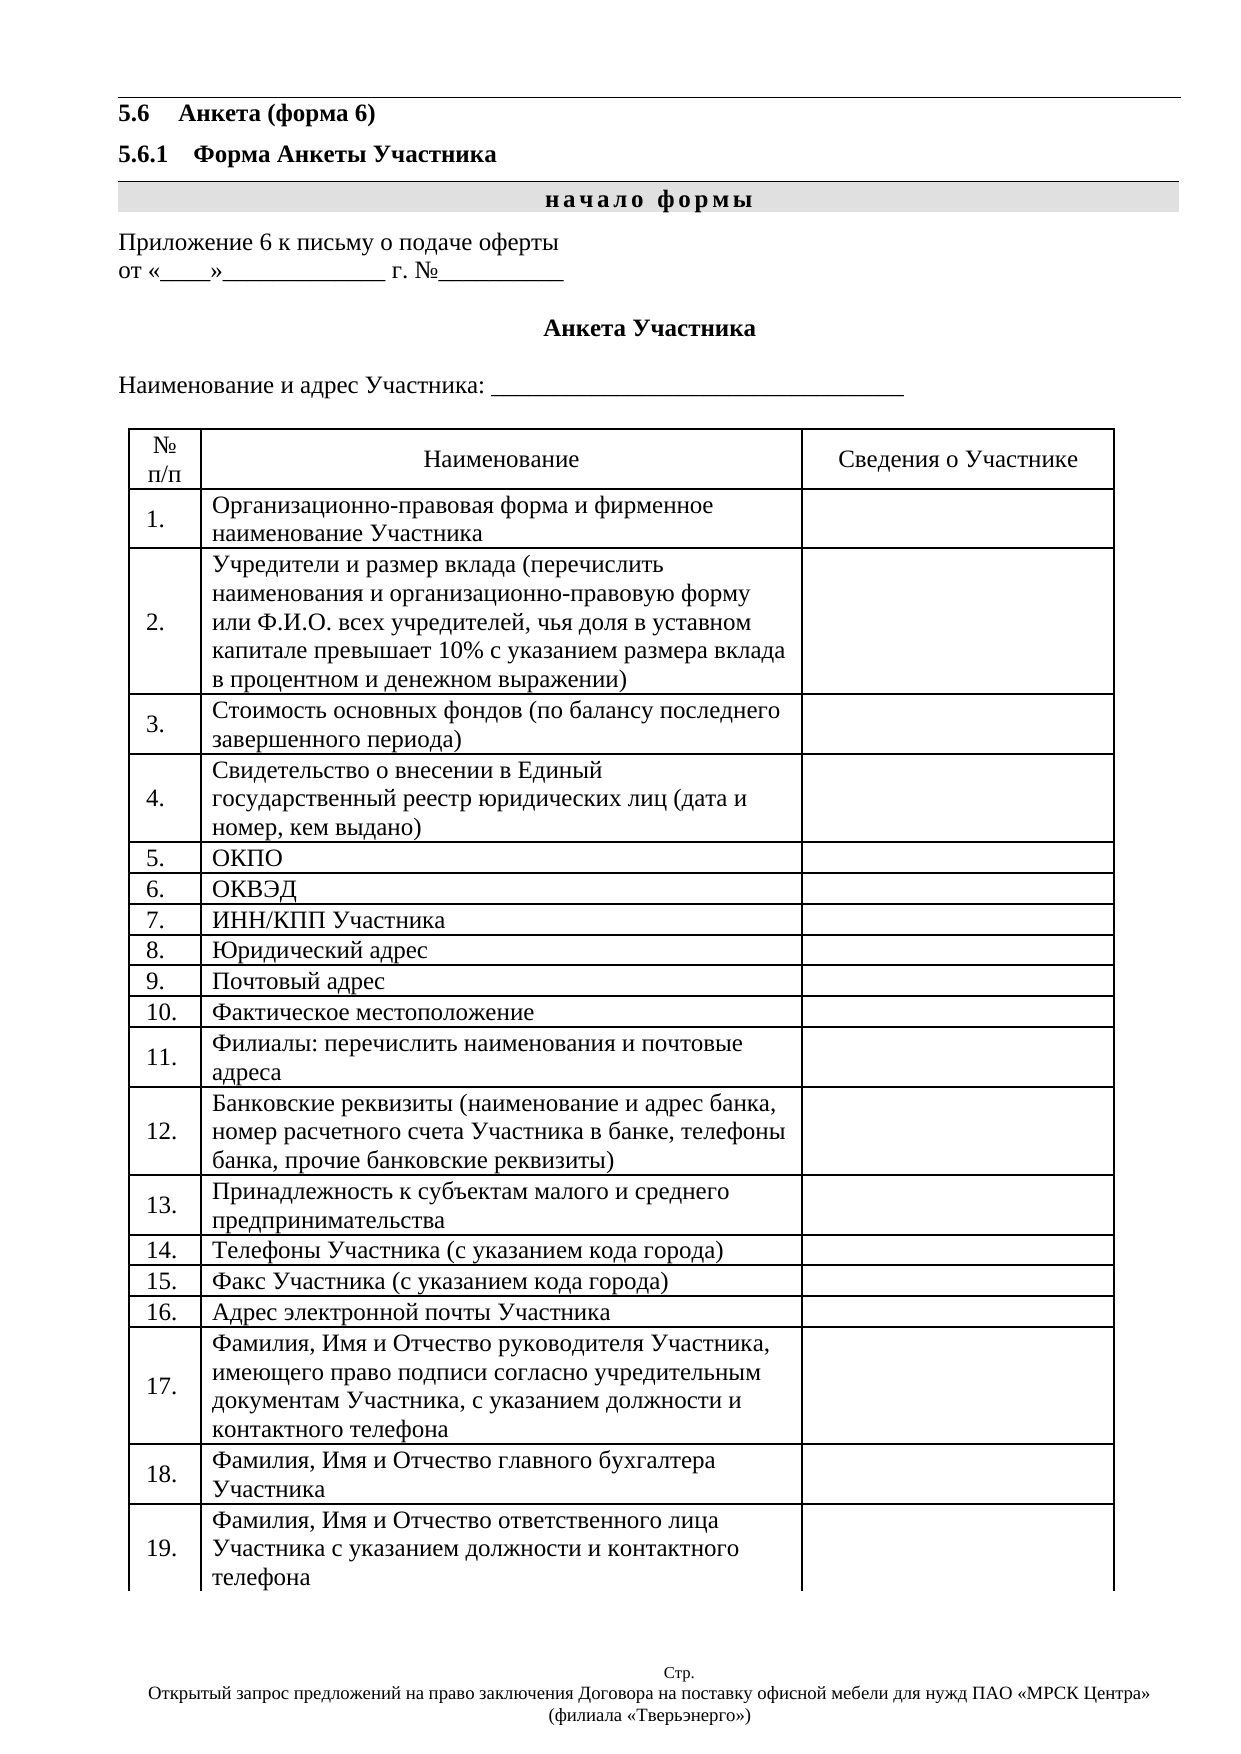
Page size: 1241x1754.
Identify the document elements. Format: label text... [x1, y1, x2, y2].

table_cell Фактическое местоположение [202, 997, 801, 1026]
table_cell [803, 1236, 1113, 1264]
table_cell [803, 1088, 1113, 1174]
table_cell Адрес электронной почты Участника [202, 1297, 801, 1326]
table_cell Фамилия, Имя и Отчество ответственного лица Участника с указанием должности и контактного телефона [202, 1505, 801, 1591]
table_cell Почтовый адрес [202, 966, 801, 995]
table_cell [130, 997, 200, 1026]
table_cell [130, 1445, 200, 1503]
table_cell [803, 843, 1113, 872]
table_cell [130, 1236, 200, 1264]
table_cell [130, 755, 200, 841]
table_cell [803, 966, 1113, 995]
table_cell [803, 755, 1113, 841]
text Наименование и адрес Участника: _________________________________ [118, 371, 1181, 399]
table_cell [803, 874, 1113, 903]
table_header № п/п [130, 430, 200, 488]
table_cell [803, 1297, 1113, 1326]
table_cell [803, 1028, 1113, 1086]
table_header Наименование [202, 430, 801, 488]
table_cell [803, 1176, 1113, 1233]
table_cell Банковские реквизиты (наименование и адрес банка, номер расчетного счета Участника в банке, телефоны банка, прочие банковские реквизиты) [202, 1088, 801, 1174]
text начало формы [118, 182, 1179, 212]
table_cell Учредители и размер вклада (перечислить наименования и организационно-правовую форму или Ф.И.О. всех учредителей, чья доля в уставном капитале превышает 10% с указанием размера вклада в процентном и денежном выражении) [202, 549, 801, 693]
table_cell [130, 905, 200, 933]
table_cell [130, 843, 200, 872]
table_cell [803, 490, 1113, 547]
table_cell [130, 1176, 200, 1233]
table_cell Филиалы: перечислить наименования и почтовые адреса [202, 1028, 801, 1086]
table_cell [803, 1445, 1113, 1503]
table_cell [803, 549, 1113, 693]
table_cell [130, 874, 200, 903]
table_cell [130, 1028, 200, 1086]
table_cell Факс Участника (с указанием кода города) [202, 1266, 801, 1295]
table_cell ОКВЭД [202, 874, 801, 903]
table_cell [130, 1505, 200, 1591]
table_cell [803, 695, 1113, 753]
table_cell Организационно-правовая форма и фирменное наименование Участника [202, 490, 801, 547]
table_cell Юридический адрес [202, 936, 801, 964]
table_cell ОКПО [202, 843, 801, 872]
table_cell [130, 549, 200, 693]
table_cell Фамилия, Имя и Отчество главного бухгалтера Участника [202, 1445, 801, 1503]
table_cell [803, 1328, 1113, 1443]
table_cell [130, 1088, 200, 1174]
table_cell [130, 1266, 200, 1295]
table_cell Принадлежность к субъектам малого и среднего предпринимательства [202, 1176, 801, 1233]
table_header Сведения о Участнике [803, 430, 1113, 488]
table_cell [130, 1297, 200, 1326]
table_cell [130, 695, 200, 753]
table_cell Фамилия, Имя и Отчество руководителя Участника, имеющего право подписи согласно учредительным документам Участника, с указанием должности и контактного телефона [202, 1328, 801, 1443]
table_cell Стоимость основных фондов (по балансу последнего завершенного периода) [202, 695, 801, 753]
table_cell [803, 936, 1113, 964]
table_cell Телефоны Участника (с указанием кода города) [202, 1236, 801, 1264]
table_cell ИНН/КПП Участника [202, 905, 801, 933]
table_cell [130, 490, 200, 547]
table_cell [803, 1266, 1113, 1295]
table_cell [803, 997, 1113, 1026]
table_cell [803, 905, 1113, 933]
table_cell [130, 966, 200, 995]
text Анкета Участника [118, 313, 1181, 342]
table_cell Свидетельство о внесении в Единый государственный реестр юридических лиц (дата и номер, кем выдано) [202, 755, 801, 841]
table_cell [803, 1505, 1113, 1591]
subtitle Анкета (форма 6) [118, 98, 1181, 127]
subtitle Форма Анкеты Участника [118, 139, 1181, 168]
table_cell [130, 1328, 200, 1443]
table_cell [130, 936, 200, 964]
text Приложение 6 к письму о подаче оферты от «____»_____________ г. №__________ [118, 227, 1181, 284]
